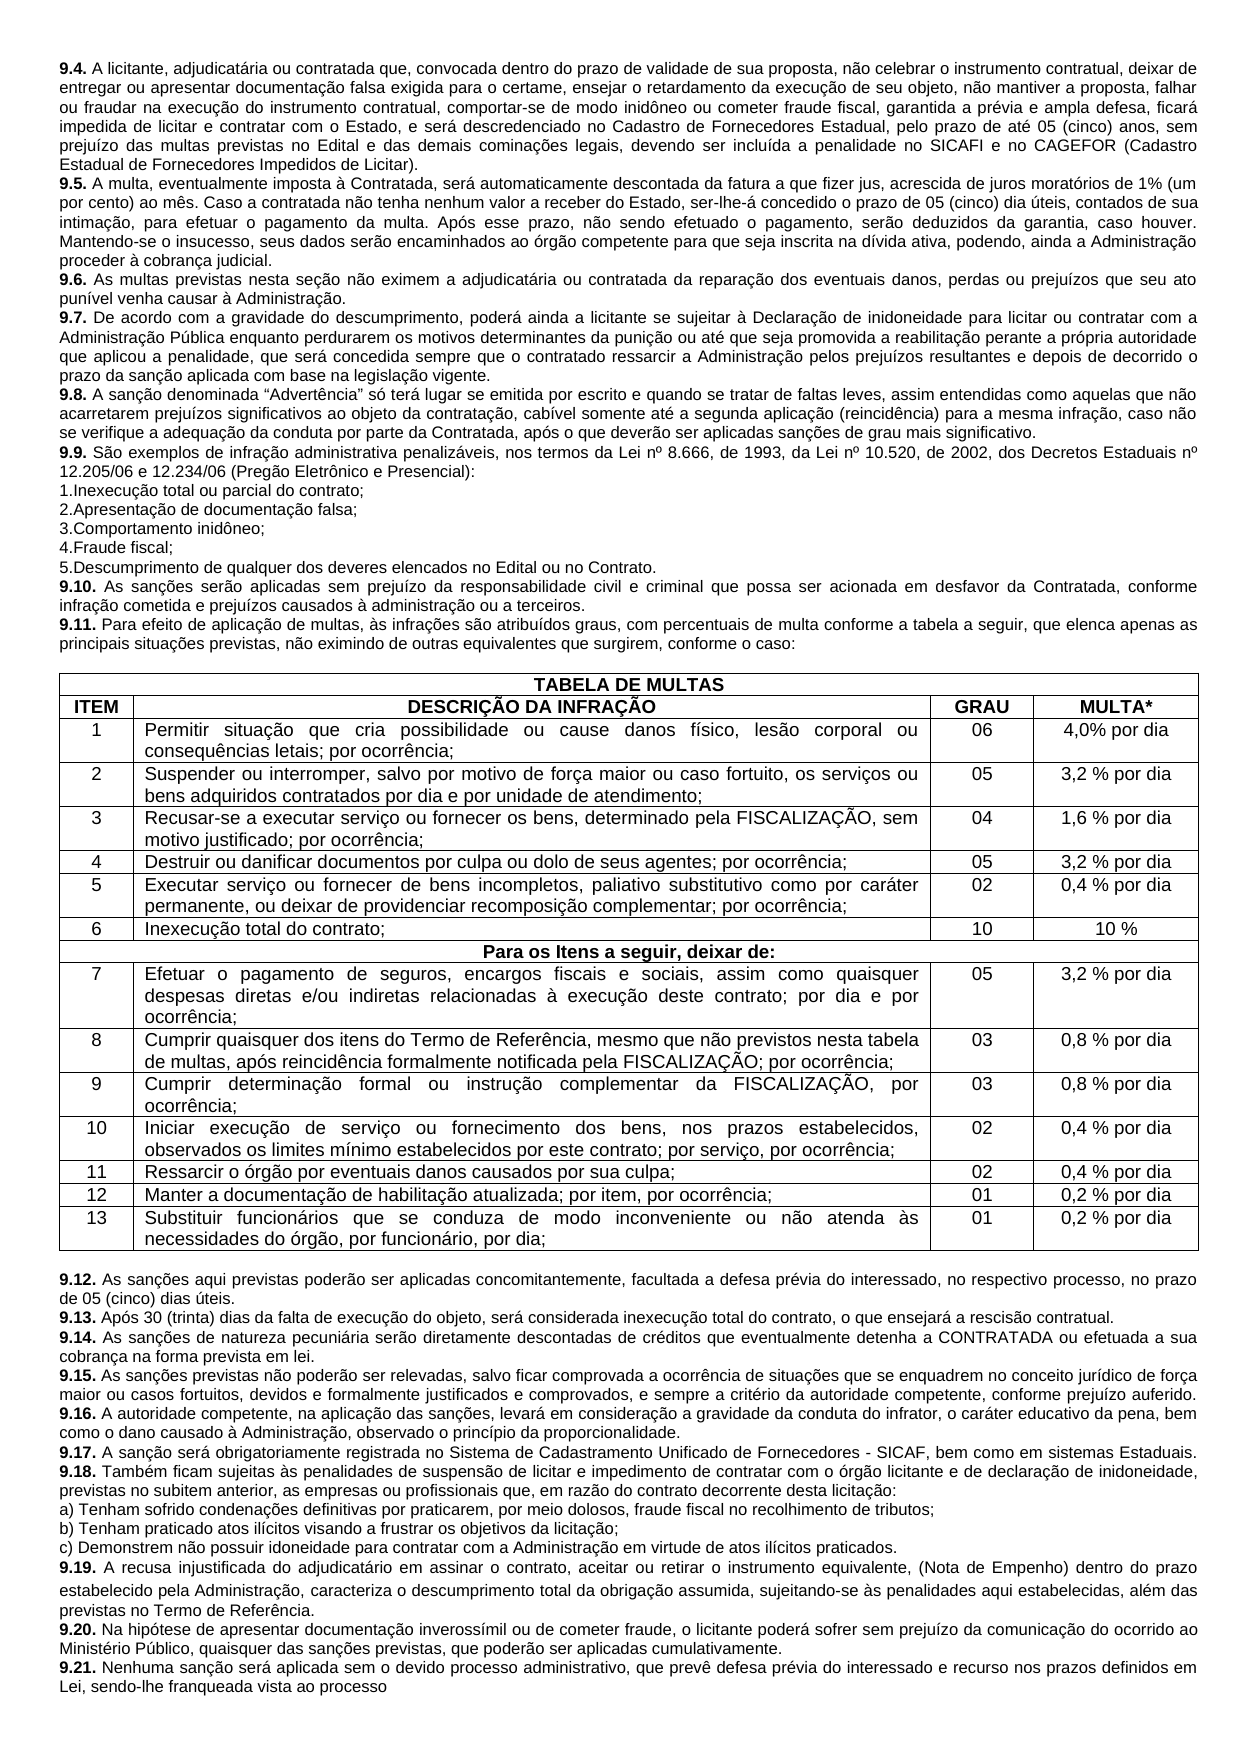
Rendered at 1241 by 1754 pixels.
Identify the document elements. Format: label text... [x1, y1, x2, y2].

table_cell Para os Itens a seguir, deixar de: [60, 941, 1198, 962]
text 9.8. A sanção denominada “Advertência” só terá lugar se emitida por escrito e quando se tratar de faltas leves, assim entendidas como aquelas que não acarretarem prejuízos significativos ao objeto da contratação, cabível somente até a segunda aplicação (reincidência) para a mesma infração, caso não se verifique a adequação da conduta por parte da Contratada, após o que deverão ser aplicadas sanções de grau mais significativo. [59, 385, 1199, 442]
table_cell 12 [60, 1184, 133, 1206]
table_cell 4 [60, 851, 133, 873]
text 9.5. A multa, eventualmente imposta à Contratada, será automaticamente descontada da fatura a que fizer jus, acrescida de juros moratórios de 1% (um por cento) ao mês. Caso a contratada não tenha nenhum valor a receber do Estado, ser-lhe-á concedido o prazo de 05 (cinco) dia úteis, contados de sua intimação, para efetuar o pagamento da multa. Após esse prazo, não sendo efetuado o pagamento, serão deduzidos da garantia, caso houver. Mantendo-se o insucesso, seus dados serão encaminhados ao órgão competente para que seja inscrita na dívida ativa, podendo, ainda a Administração proceder à cobrança judicial. [59, 174, 1199, 270]
table_cell Cumprir determinação formal ou instrução complementar da FISCALIZAÇÃO, por ocorrência; [134, 1073, 930, 1116]
table_cell 13 [60, 1207, 133, 1250]
text 9.17. A sanção será obrigatoriamente registrada no Sistema de Cadastramento Unificado de Fornecedores - SICAF, bem como em sistemas Estaduais. 9.18. Também ficam sujeitas às penalidades de suspensão de licitar e impedimento de contratar com o órgão licitante e de declaração de inidoneidade, previstas no subitem anterior, as empresas ou profissionais que, em razão do contrato decorrente desta licitação: [59, 1442, 1199, 1500]
text 9.7. De acordo com a gravidade do descumprimento, poderá ainda a licitante se sujeitar à Declaração de inidoneidade para licitar ou contratar com a Administração Pública enquanto perdurarem os motivos determinantes da punição ou até que seja promovida a reabilitação perante a própria autoridade que aplicou a penalidade, que será concedida sempre que o contratado ressarcir a Administração pelos prejuízos resultantes e depois de decorrido o prazo da sanção aplicada com base na legislação vigente. [59, 308, 1199, 385]
table_cell 10 [60, 1117, 133, 1160]
table_cell 3 [60, 807, 133, 850]
table_cell 9 [60, 1073, 133, 1116]
table_cell 10 % [1034, 918, 1198, 939]
table_cell 6 [60, 918, 133, 939]
table_cell MULTA* [1034, 696, 1198, 718]
table_cell Suspender ou interromper, salvo por motivo de força maior ou caso fortuito, os serviços ou bens adquiridos contratados por dia e por unidade de atendimento; [134, 763, 930, 806]
table_cell 10 [931, 918, 1033, 939]
text a) Tenham sofrido condenações definitivas por praticarem, por meio dolosos, fraude fiscal no recolhimento de tributos; [59, 1500, 1199, 1519]
table_cell Permitir situação que cria possibilidade ou cause danos físico, lesão corporal ou consequências letais; por ocorrência; [134, 719, 930, 762]
table_cell 0,4 % por dia [1034, 1117, 1198, 1160]
text 9.6. As multas previstas nesta seção não eximem a adjudicatária ou contratada da reparação dos eventuais danos, perdas ou prejuízos que seu ato punível venha causar à Administração. [59, 270, 1199, 308]
table_cell 5 [60, 874, 133, 917]
table_cell 2 [60, 763, 133, 806]
table_cell Inexecução total do contrato; [134, 918, 930, 939]
text 9.4. A licitante, adjudicatária ou contratada que, convocada dentro do prazo de validade de sua proposta, não celebrar o instrumento contratual, deixar de entregar ou apresentar documentação falsa exigida para o certame, ensejar o retardamento da execução de seu objeto, não mantiver a proposta, falhar ou fraudar na execução do instrumento contratual, comportar-se de modo inidôneo ou cometer fraude fiscal, garantida a prévia e ampla defesa, ficará impedida de licitar e contratar com o Estado, e será descredenciado no Cadastro de Fornecedores Estadual, pelo prazo de até 05 (cinco) anos, sem prejuízo das multas previstas no Edital e das demais cominações legais, devendo ser incluída a penalidade no SICAFI e no CAGEFOR (Cadastro Estadual de Fornecedores Impedidos de Licitar). [59, 59, 1199, 174]
text 5.Descumprimento de qualquer dos deveres elencados no Edital ou no Contrato. [59, 557, 1199, 577]
table_cell 0,2 % por dia [1034, 1207, 1198, 1250]
text 9.11. Para efeito de aplicação de multas, às infrações são atribuídos graus, com percentuais de multa conforme a tabela a seguir, que elenca apenas as principais situações previstas, não eximindo de outras equivalentes que surgirem, conforme o caso: [59, 615, 1199, 653]
table_cell 1 [60, 719, 133, 762]
table_cell 01 [931, 1184, 1033, 1206]
text 1.Inexecução total ou parcial do contrato; [59, 481, 1199, 500]
table_cell 3,2 % por dia [1034, 763, 1198, 806]
table_cell 01 [931, 1207, 1033, 1250]
table_cell 04 [931, 807, 1033, 850]
table_cell 05 [931, 851, 1033, 873]
table_cell Cumprir quaisquer dos itens do Termo de Referência, mesmo que não previstos nesta tabela de multas, após reincidência formalmente notificada pela FISCALIZAÇÃO; por ocorrência; [134, 1029, 930, 1072]
text 9.12. As sanções aqui previstas poderão ser aplicadas concomitantemente, facultada a defesa prévia do interessado, no respectivo processo, no prazo de 05 (cinco) dias úteis. [59, 1270, 1199, 1308]
table_cell 0,4 % por dia [1034, 874, 1198, 917]
table_cell 0,2 % por dia [1034, 1184, 1198, 1206]
table_cell Executar serviço ou fornecer de bens incompletos, paliativo substitutivo como por caráter permanente, ou deixar de providenciar recomposição complementar; por ocorrência; [134, 874, 930, 917]
table_cell Recusar-se a executar serviço ou fornecer os bens, determinado pela FISCALIZAÇÃO, sem motivo justificado; por ocorrência; [134, 807, 930, 850]
table_cell Substituir funcionários que se conduza de modo inconveniente ou não atenda às necessidades do órgão, por funcionário, por dia; [134, 1207, 930, 1250]
table_cell 0,8 % por dia [1034, 1029, 1198, 1072]
table_cell 11 [60, 1161, 133, 1183]
text 9.9. São exemplos de infração administrativa penalizáveis, nos termos da Lei nº 8.666, de 1993, da Lei nº 10.520, de 2002, dos Decretos Estaduais nº 12.205/06 e 12.234/06 (Pregão Eletrônico e Presencial): [59, 442, 1199, 481]
table_cell 05 [931, 963, 1033, 1028]
table_cell 02 [931, 1161, 1033, 1183]
table_cell 1,6 % por dia [1034, 807, 1198, 850]
table_cell 03 [931, 1073, 1033, 1116]
table_cell 05 [931, 763, 1033, 806]
text 9.15. As sanções previstas não poderão ser relevadas, salvo ficar comprovada a ocorrência de situações que se enquadrem no conceito jurídico de força maior ou casos fortuitos, devidos e formalmente justificados e comprovados, e sempre a critério da autoridade competente, conforme prejuízo auferido. 9.16. A autoridade competente, na aplicação das sanções, levará em consideração a gravidade da conduta do infrator, o caráter educativo da pena, bem como o dano causado à Administração, observado o princípio da proporcionalidade. [59, 1366, 1199, 1442]
text b) Tenham praticado atos ilícitos visando a frustrar os objetivos da licitação; [59, 1519, 1199, 1538]
text 3.Comportamento inidôneo; [59, 519, 1199, 538]
text c) Demonstrem não possuir idoneidade para contratar com a Administração em virtude de atos ilícitos praticados. [59, 1538, 1199, 1557]
table_cell Ressarcir o órgão por eventuais danos causados por sua culpa; [134, 1161, 930, 1183]
table_cell ITEM [60, 696, 133, 718]
table_cell Destruir ou danificar documentos por culpa ou dolo de seus agentes; por ocorrência; [134, 851, 930, 873]
table_cell 02 [931, 1117, 1033, 1160]
table_cell Iniciar execução de serviço ou fornecimento dos bens, nos prazos estabelecidos, observados os limites mínimo estabelecidos por este contrato; por serviço, por ocorrência; [134, 1117, 930, 1160]
table_header TABELA DE MULTAS [60, 674, 1198, 695]
table_cell 0,4 % por dia [1034, 1161, 1198, 1183]
table_cell DESCRIÇÃO DA INFRAÇÃO [134, 696, 930, 718]
text 2.Apresentação de documentação falsa; [59, 500, 1199, 519]
text 9.14. As sanções de natureza pecuniária serão diretamente descontadas de créditos que eventualmente detenha a CONTRATADA ou efetuada a sua cobrança na forma prevista em lei. [59, 1327, 1199, 1366]
text 9.13. Após 30 (trinta) dias da falta de execução do objeto, será considerada inexecução total do contrato, o que ensejará a rescisão contratual. [59, 1308, 1199, 1327]
table_cell 03 [931, 1029, 1033, 1072]
text 4.Fraude fiscal; [59, 538, 1199, 557]
text 9.10. As sanções serão aplicadas sem prejuízo da responsabilidade civil e criminal que possa ser acionada em desfavor da Contratada, conforme infração cometida e prejuízos causados à administração ou a terceiros. [59, 577, 1199, 615]
table_cell 0,8 % por dia [1034, 1073, 1198, 1116]
text 9.20. Na hipótese de apresentar documentação inverossímil ou de cometer fraude, o licitante poderá sofrer sem prejuízo da comunicação do ocorrido ao Ministério Público, quaisquer das sanções previstas, que poderão ser aplicadas cumulativamente. [59, 1620, 1199, 1658]
text 9.19. A recusa injustificada do adjudicatário em assinar o contrato, aceitar ou retirar o instrumento equivalente, (Nota de Empenho) dentro do prazo estabelecido pela Administração, caracteriza o descumprimento total da obrigação assumida, sujeitando-se às penalidades aqui estabelecidas, além das previstas no Termo de Referência. [59, 1557, 1199, 1620]
table_cell 02 [931, 874, 1033, 917]
table_cell 06 [931, 719, 1033, 762]
table_cell Efetuar o pagamento de seguros, encargos fiscais e sociais, assim como quaisquer despesas diretas e/ou indiretas relacionadas à execução deste contrato; por dia e por ocorrência; [134, 963, 930, 1028]
table_cell Manter a documentação de habilitação atualizada; por item, por ocorrência; [134, 1184, 930, 1206]
table_cell 4,0% por dia [1034, 719, 1198, 762]
table_cell 8 [60, 1029, 133, 1072]
table_cell 7 [60, 963, 133, 1028]
table_cell GRAU [931, 696, 1033, 718]
table_cell 3,2 % por dia [1034, 963, 1198, 1028]
table_cell 3,2 % por dia [1034, 851, 1198, 873]
text 9.21. Nenhuma sanção será aplicada sem o devido processo administrativo, que prevê defesa prévia do interessado e recurso nos prazos definidos em Lei, sendo-lhe franqueada vista ao processo [59, 1658, 1199, 1696]
